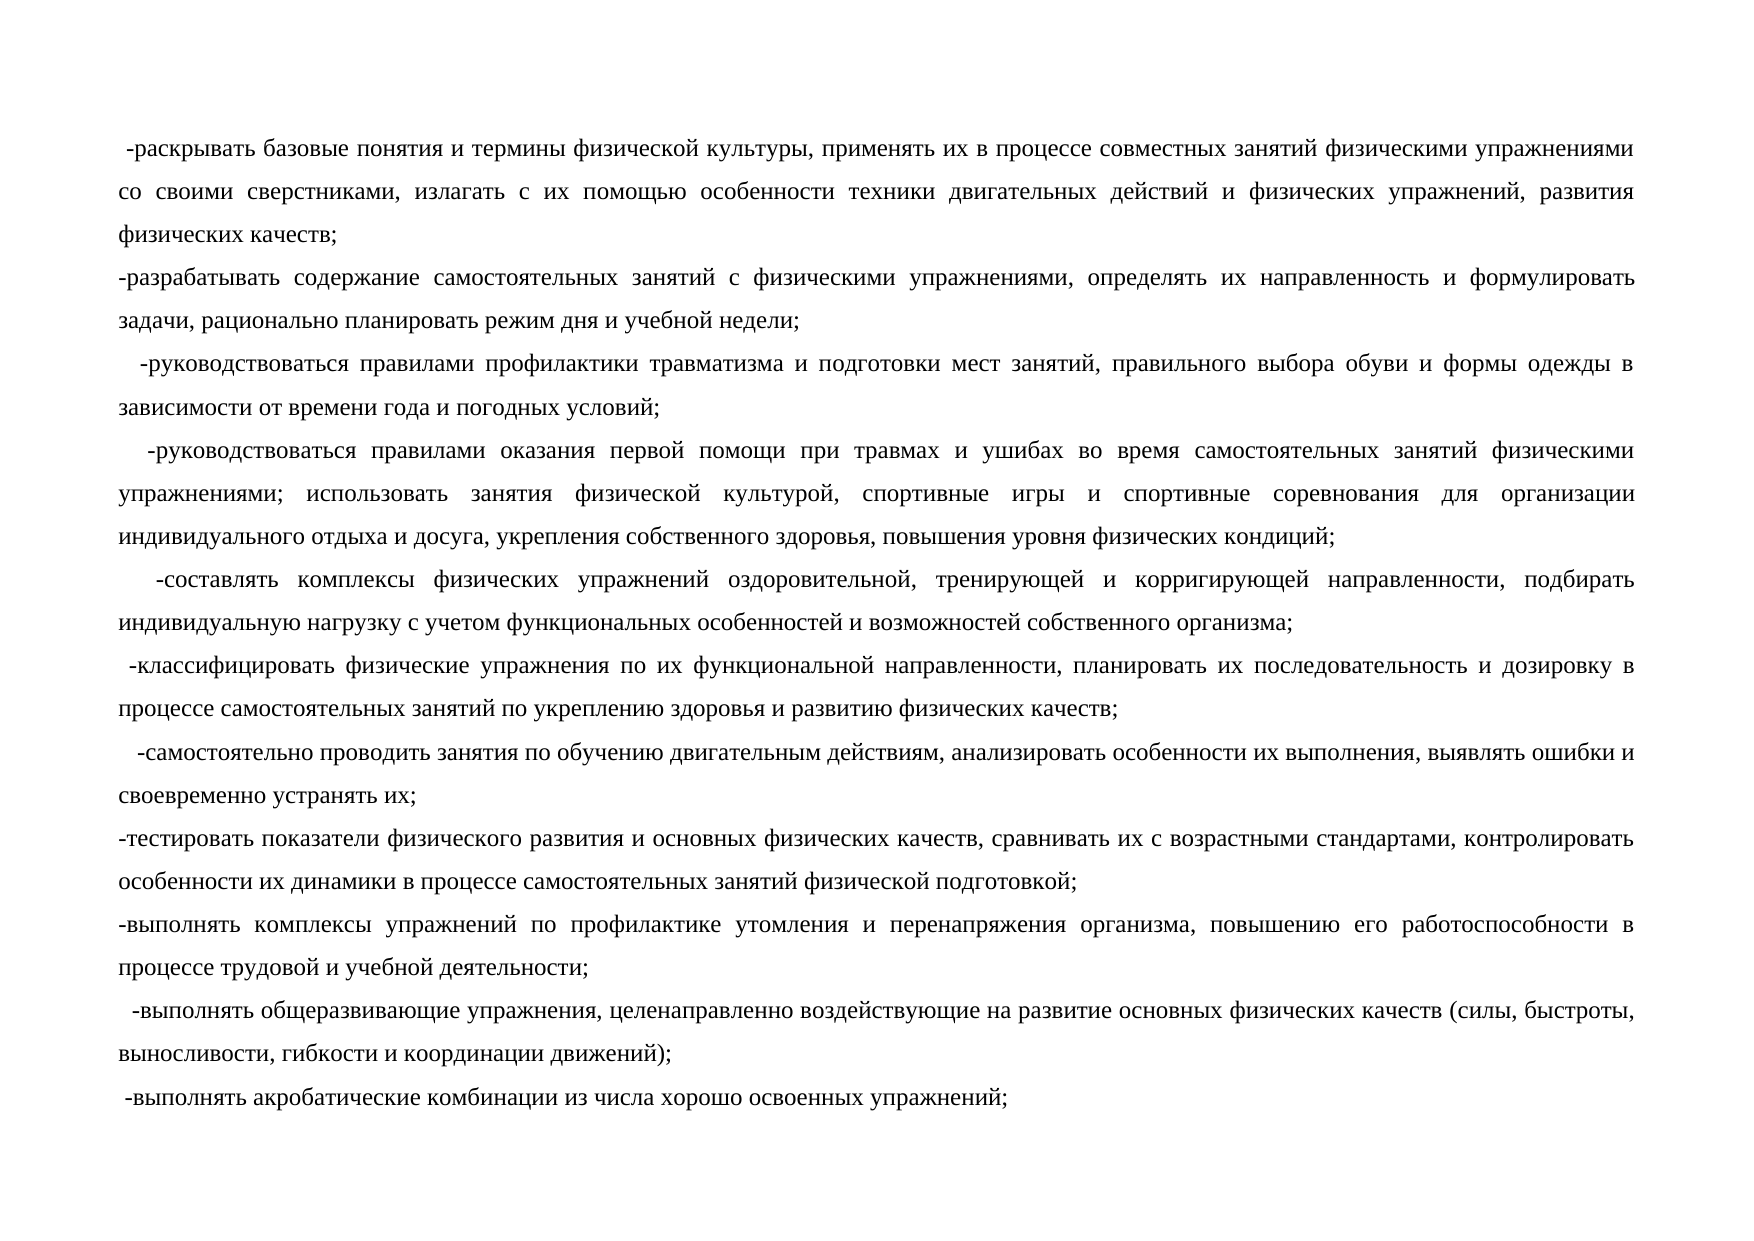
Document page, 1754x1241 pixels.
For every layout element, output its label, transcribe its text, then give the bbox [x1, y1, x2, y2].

text -руководствоваться правилами оказания первой помощи при травмах и ушибах во время самостоятельных занятий физическими упражнениями; использовать занятия физической культурой, спортивные игры и спортивные соревнования для организации индивидуального отдыха и досуга, укрепления собственного здоровья, повышения уровня физических кондиций; [118, 435, 1636, 550]
text -выполнять общеразвивающие упражнения, целенаправленно воздействующие на развитие основных физических качеств (силы, быстроты, выносливости, гибкости и координации движений); [118, 995, 1636, 1067]
text -классифицировать физические упражнения по их функциональной направленности, планировать их последовательность и дозировку в процессе самостоятельных занятий по укреплению здоровья и развитию физических качеств; [118, 650, 1636, 722]
text -разрабатывать содержание самостоятельных занятий с физическими упражнениями, определять их направленность и формулировать задачи, рационально планировать режим дня и учебной недели; [118, 262, 1636, 334]
text -выполнять акробатические комбинации из числа хорошо освоенных упражнений; [118, 1082, 1636, 1110]
text -руководствоваться правилами профилактики травматизма и подготовки мест занятий, правильного выбора обуви и формы одежды в зависимости от времени года и погодных условий; [118, 348, 1636, 420]
text -раскрывать базовые понятия и термины физической культуры, применять их в процессе совместных занятий физическими упражнениями со своими сверстниками, излагать с их помощью особенности техники двигательных действий и физических упражнений, развития физических качеств; [118, 133, 1636, 248]
text -составлять комплексы физических упражнений оздоровительной, тренирующей и корригирующей направленности, подбирать индивидуальную нагрузку с учетом функциональных особенностей и возможностей собственного организма; [118, 564, 1636, 636]
text -самостоятельно проводить занятия по обучению двигательным действиям, анализировать особенности их выполнения, выявлять ошибки и своевременно устранять их; [118, 737, 1636, 808]
text -выполнять комплексы упражнений по профилактике утомления и перенапряжения организма, повышению его работоспособности в процессе трудовой и учебной деятельности; [118, 909, 1636, 981]
text -тестировать показатели физического развития и основных физических качеств, сравнивать их с возрастными стандартами, контролировать особенности их динамики в процессе самостоятельных занятий физической подготовкой; [118, 823, 1636, 895]
